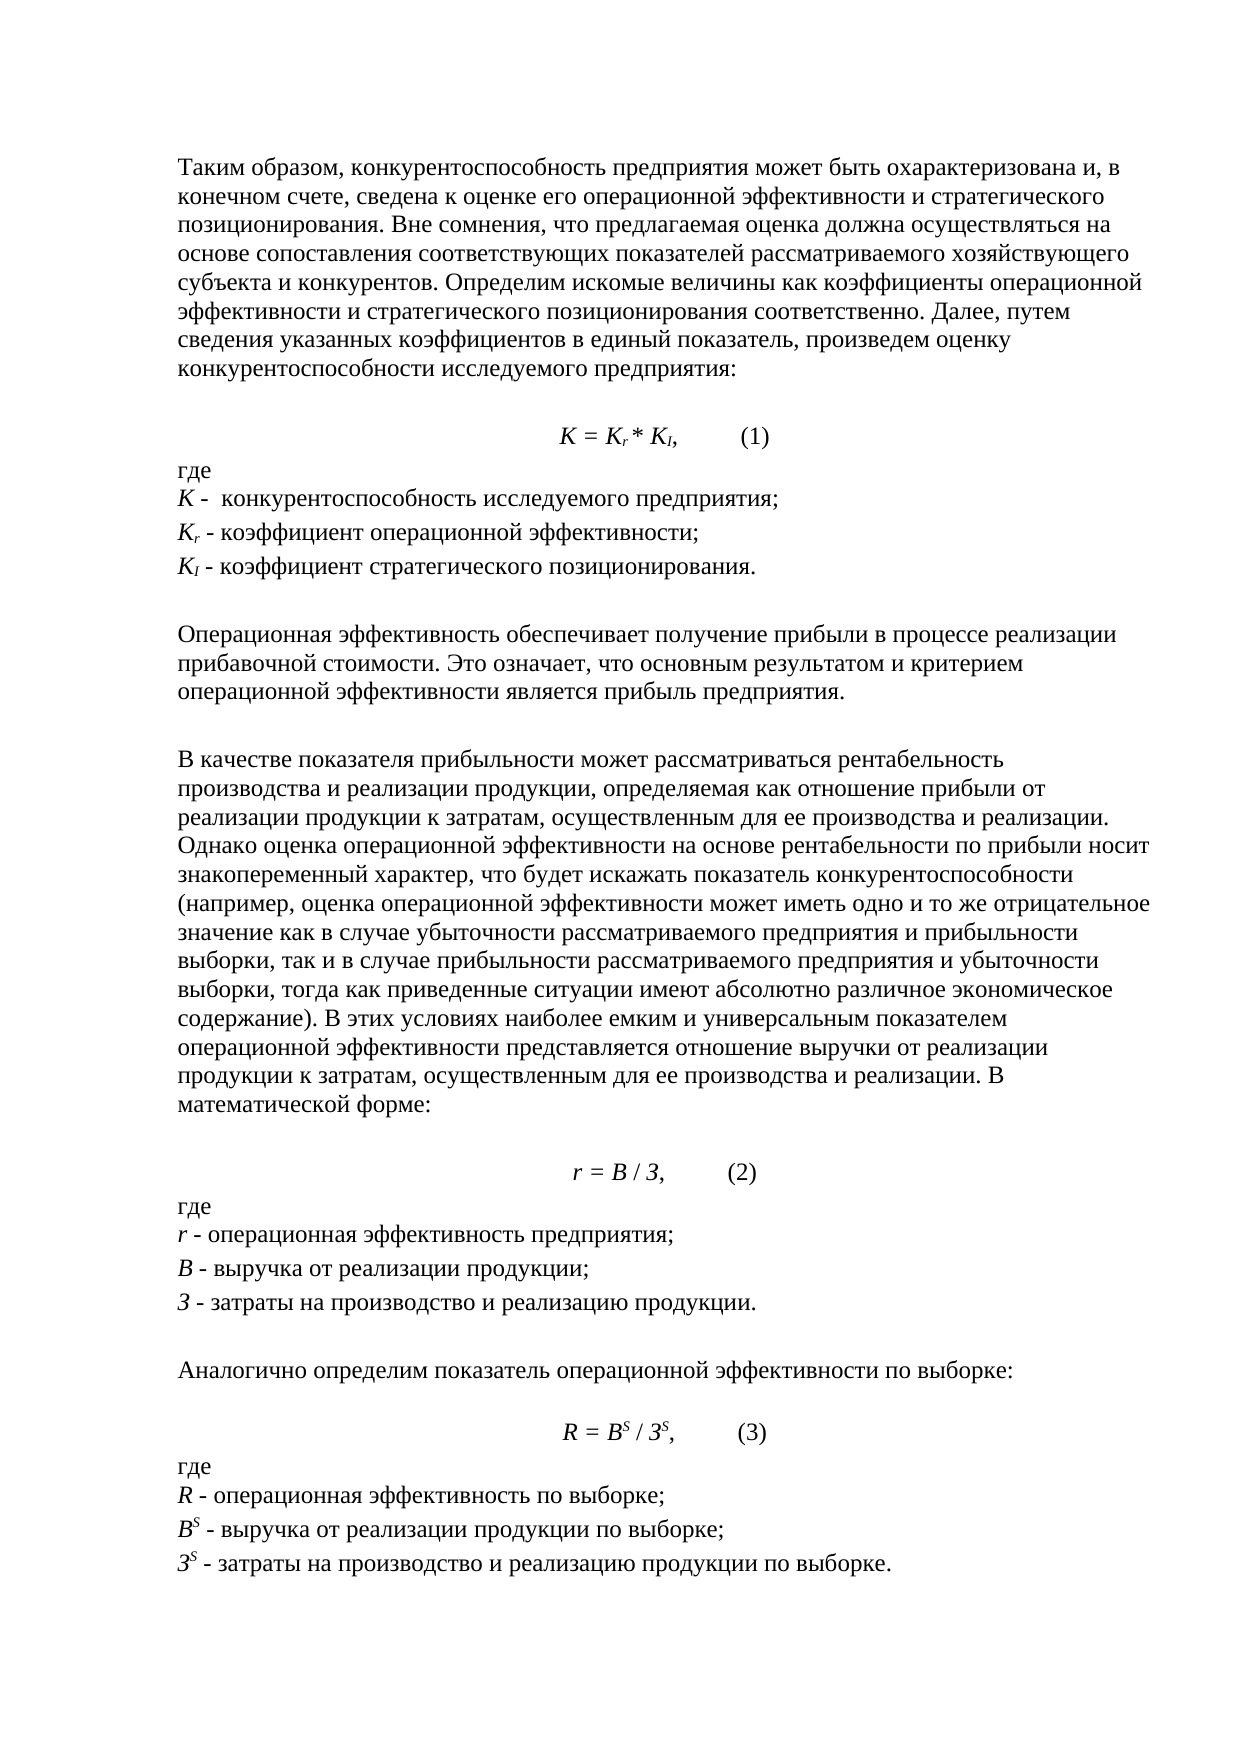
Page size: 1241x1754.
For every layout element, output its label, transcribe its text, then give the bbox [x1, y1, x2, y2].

text r = В / З, (2) [177, 1157, 1152, 1186]
text R = ВS / ЗS, (3) [177, 1389, 1152, 1446]
text ВS - выручка от реализации продукции по выборке; [177, 1514, 1152, 1543]
text Kr - коэффициент операционной эффективности; [177, 517, 1152, 546]
text K = Kr * KI, (1) [177, 421, 1152, 450]
text где r - операционная эффективность предприятия; [177, 1191, 1152, 1248]
text Аналогично определим показатель операционной эффективности по выборке: [177, 1355, 1152, 1384]
text ЗS - затраты на производство и реализацию продукции по выборке. [177, 1548, 1152, 1577]
text В качестве показателя прибыльности может рассматриваться рентабельность производства и реализации продукции, определяемая как отношение прибыли от реализации продукции к затратам, осуществленным для ее производства и реализации. Однако оценка операционной эффективности на основе рентабельности по прибыли носит знакопеременный характер, что будет искажать показатель конкурентоспособности (например, оценка операционной эффективности может иметь одно и то же отрицательное значение как в случае убыточности рассматриваемого предприятия и прибыльности выборки, так и в случае прибыльности рассматриваемого предприятия и убыточности выборки, тогда как приведенные ситуации имеют абсолютно различное экономическое содержание). В этих условиях наиболее емким и универсальным показателем операционной эффективности представляется отношение выручки от реализации продукции к затратам, осуществленным для ее производства и реализации. В математической форме: [177, 744, 1152, 1118]
text KI - коэффициент стратегического позиционирования. [177, 551, 1152, 580]
text В - выручка от реализации продукции; [177, 1253, 1152, 1282]
text где R - операционная эффективность по выборке; [177, 1451, 1152, 1509]
text Таким образом, конкурентоспособность предприятия может быть охарактеризована и, в конечном счете, сведена к оценке его операционной эффективности и стратегического позиционирования. Вне сомнения, что предлагаемая оценка должна осуществляться на основе сопоставления соответствующих показателей рассматриваемого хозяйствующего субъекта и конкурентов. Определим искомые величины как коэффициенты операционной эффективности и стратегического позиционирования соответственно. Далее, путем сведения указанных коэффициентов в единый показатель, произведем оценку конкурентоспособности исследуемого предприятия: [177, 152, 1152, 382]
text где K - конкурентоспособность исследуемого предприятия; [177, 455, 1152, 512]
text З - затраты на производство и реализацию продукции. [177, 1287, 1152, 1316]
text Операционная эффективность обеспечивает получение прибыли в процессе реализации прибавочной стоимости. Это означает, что основным результатом и критерием операционной эффективности является прибыль предприятия. [177, 619, 1152, 705]
